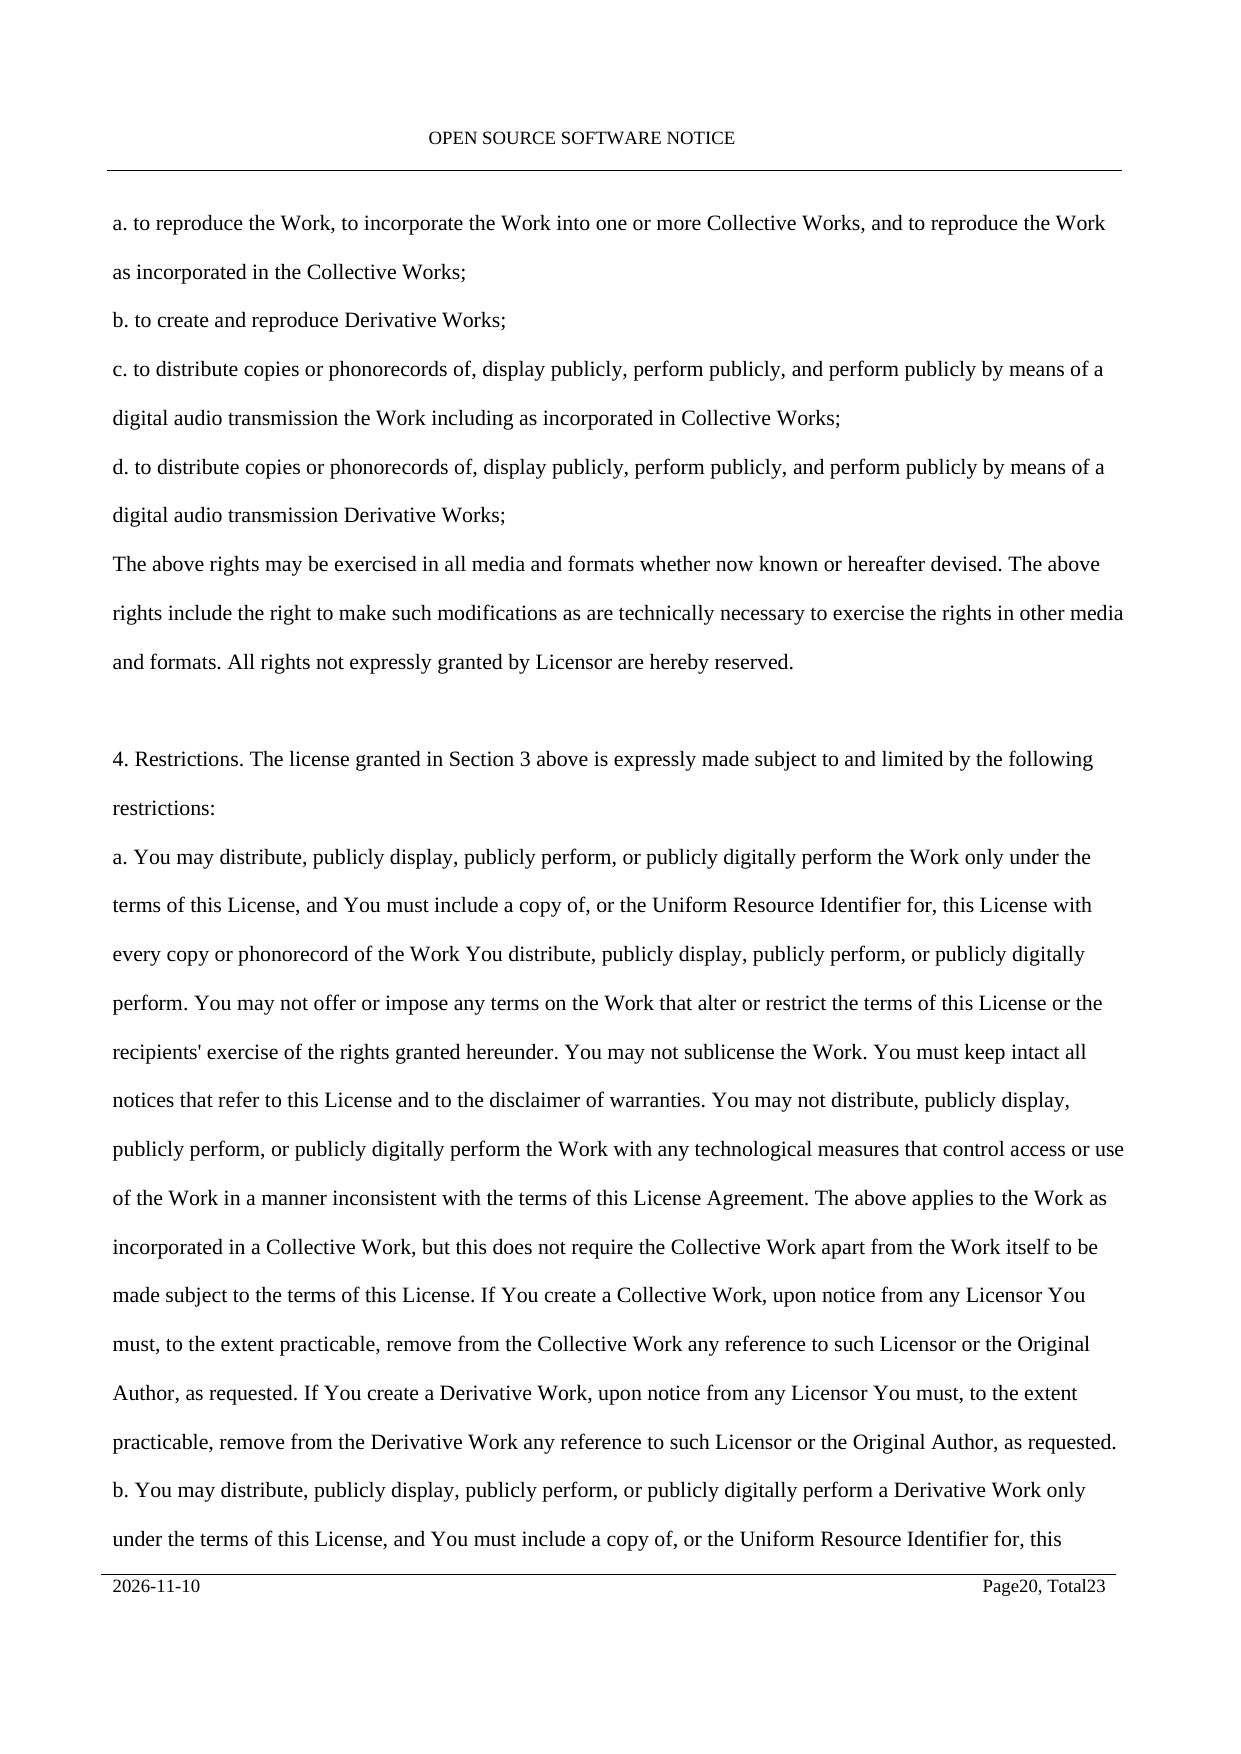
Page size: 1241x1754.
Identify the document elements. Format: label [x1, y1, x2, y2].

text [112, 206, 1128, 1555]
